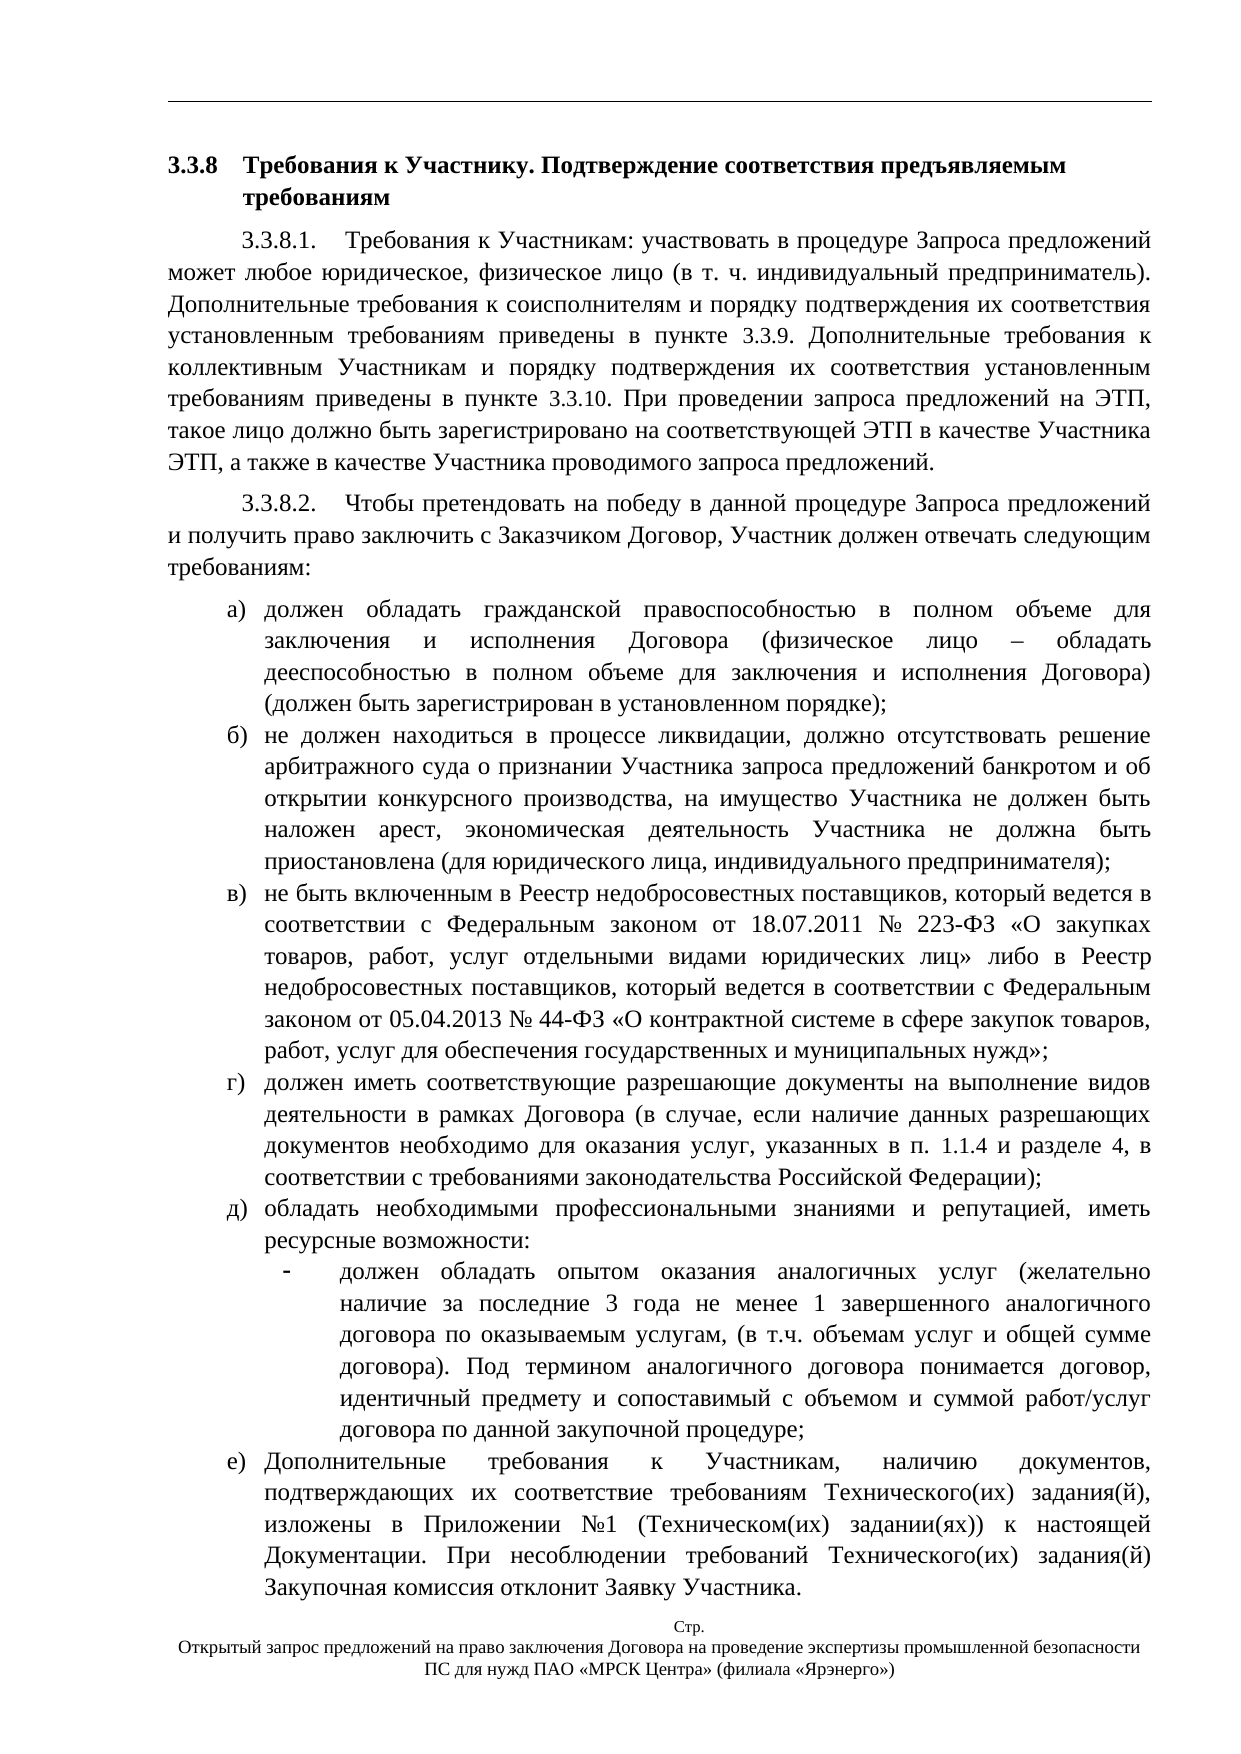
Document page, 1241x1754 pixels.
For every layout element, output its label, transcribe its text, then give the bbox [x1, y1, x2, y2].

subtitle Требования к Участнику. Подтверждение соответствия предъявляемым требованиям [168, 150, 1152, 210]
list не должен находиться в процессе ликвидации, должно отсутствовать решение арбитражного суда о признании Участника запроса предложений банкротом и об открытии конкурсного производства, на имущество Участника не должен быть наложен арест, экономическая деятельность Участника не должна быть приостановлена (для юридического лица, индивидуального предпринимателя); [227, 720, 1152, 875]
list должен обладать опытом оказания аналогичных услуг (желательно наличие за последние 3 года не менее 1 завершенного аналогичного договора по оказываемым услугам, (в т.ч. объемам услуг и общей сумме договора). Под термином аналогичного договора понимается договор, идентичный предмету и сопоставимый с объемом и суммой работ/услуг договора по данной закупочной процедуре; [282, 1256, 1152, 1443]
list Требования к Участникам: участвовать в процедуре Запроса предложений может любое юридическое, физическое лицо (в т. ч. индивидуальный предприниматель). Дополнительные требования к соисполнителям и порядку подтверждения их соответствия установленным требованиям приведены в пункте 3.3.9. Дополнительные требования к коллективным Участникам и порядку подтверждения их соответствия установленным требованиям приведены в пункте 3.3.10. При проведении запроса предложений на ЭТП, такое лицо должно быть зарегистрировано на соответствующей ЭТП в качестве Участника ЭТП, а также в качестве Участника проводимого запроса предложений. [168, 226, 1152, 475]
list должен обладать гражданской правоспособностью в полном объеме для заключения и исполнения Договора (физическое лицо – обладать дееспособностью в полном объеме для заключения и исполнения Договора) (должен быть зарегистрирован в установленном порядке); [227, 594, 1152, 717]
list не быть включенным в Реестр недобросовестных поставщиков, который ведется в соответствии с Федеральным законом от 18.07.2011 № 223-ФЗ «О закупках товаров, работ, услуг отдельными видами юридических лиц» либо в Реестр недобросовестных поставщиков, который ведется в соответствии с Федеральным законом от 05.04.2013 № 44-ФЗ «О контрактной системе в сфере закупок товаров, работ, услуг для обеспечения государственных и муниципальных нужд»; [227, 878, 1152, 1064]
list должен иметь соответствующие разрешающие документы на выполнение видов деятельности в рамках Договора (в случае, если наличие данных разрешающих документов необходимо для оказания услуг, указанных в п. 1.1.4 и разделе 4, в соответствии с требованиями законодательства Российской Федерации); [227, 1067, 1152, 1191]
list Чтобы претендовать на победу в данной процедуре Запроса предложений и получить право заключить с Заказчиком Договор, Участник должен отвечать следующим требованиям: [168, 488, 1152, 580]
list Дополнительные требования к Участникам, наличию документов, подтверждающих их соответствие требованиям Технического(их) задания(й), изложены в Приложении №1 (Техническом(их) задании(ях)) к настоящей Документации. При несоблюдении требований Технического(их) задания(й) Закупочная комиссия отклонит Заявку Участника. [227, 1446, 1152, 1601]
list обладать необходимыми профессиональными знаниями и репутацией, иметь ресурсные возможности: [227, 1193, 1152, 1254]
